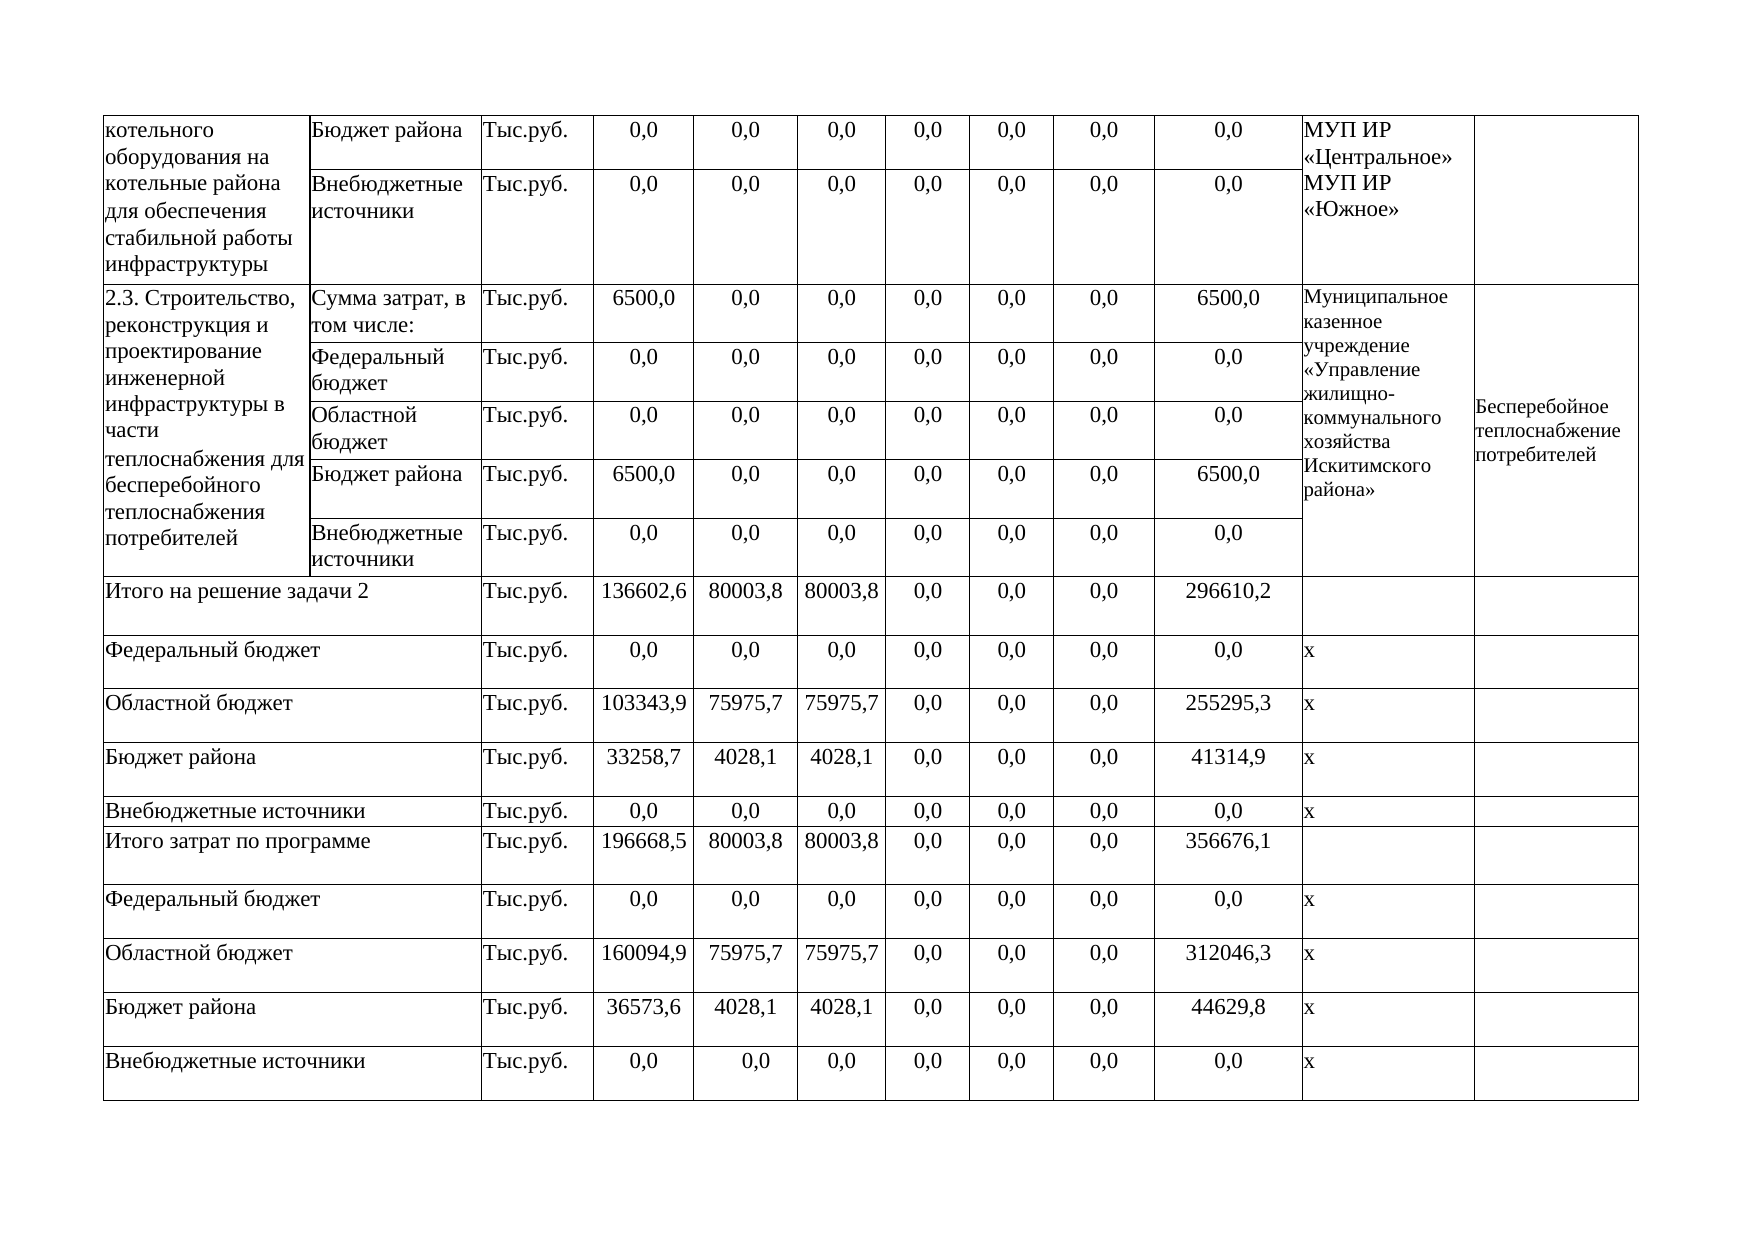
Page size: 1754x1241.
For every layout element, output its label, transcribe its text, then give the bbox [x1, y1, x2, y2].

table_cell Тыс.руб. [482, 577, 593, 635]
table_cell 0,0 [886, 170, 969, 283]
table_cell Тыс.руб. [482, 519, 593, 576]
table_cell 0,0 [694, 636, 797, 688]
table_cell 0,0 [1054, 170, 1154, 283]
table_cell 2.3. Строительство, реконструкция и проектирование инженерной инфраструктуры в части теплоснабжения для бесперебойного теплоснабжения потребителей [104, 285, 309, 576]
table_cell 0,0 [1155, 402, 1302, 459]
table_cell 0,0 [1054, 1047, 1154, 1100]
table_cell 0,0 [1155, 519, 1302, 576]
table_cell 4028,1 [694, 993, 797, 1046]
table_header [1475, 116, 1638, 283]
table_cell Тыс.руб. [482, 170, 593, 283]
table_cell 0,0 [594, 1047, 693, 1100]
table_cell 0,0 [970, 636, 1053, 688]
table_cell 0,0 [1054, 689, 1154, 742]
table_cell [1475, 827, 1638, 884]
table_cell 80003,8 [798, 827, 885, 884]
table_cell 0,0 [1155, 170, 1302, 283]
table_cell 0,0 [1155, 343, 1302, 401]
table_cell 0,0 [970, 402, 1053, 459]
table_cell 36573,6 [594, 993, 693, 1046]
table_cell 0,0 [594, 116, 693, 169]
table_cell 0,0 [886, 689, 969, 742]
table_cell 6500,0 [594, 460, 693, 518]
table_cell Бюджет района [311, 460, 481, 518]
table_cell [1475, 993, 1638, 1046]
table_cell Федеральный бюджет [311, 343, 481, 401]
table_cell 0,0 [694, 285, 797, 342]
table_cell 356676,1 [1155, 827, 1302, 884]
table_cell 0,0 [798, 460, 885, 518]
table_cell [1475, 636, 1638, 688]
table_cell 0,0 [886, 343, 969, 401]
table_cell 0,0 [694, 170, 797, 283]
table_cell 0,0 [1054, 993, 1154, 1046]
table_cell 0,0 [886, 885, 969, 938]
table_cell 0,0 [694, 1047, 797, 1100]
table_cell Сумма затрат, в том числе: [311, 285, 481, 342]
table_cell 0,0 [1155, 116, 1302, 169]
table_cell 0,0 [970, 939, 1053, 992]
table_cell 80003,8 [694, 827, 797, 884]
table_cell 136602,6 [594, 577, 693, 635]
table_cell Тыс.руб. [482, 939, 593, 992]
table_cell 0,0 [886, 1047, 969, 1100]
table_cell 103343,9 [594, 689, 693, 742]
table_cell 0,0 [970, 1047, 1053, 1100]
table_cell 0,0 [1054, 743, 1154, 796]
table_cell 296610,2 [1155, 577, 1302, 635]
table_cell Итого затрат по программе [104, 827, 481, 884]
table_cell 41314,9 [1155, 743, 1302, 796]
table_cell Тыс.руб. [482, 402, 593, 459]
table_cell Тыс.руб. [482, 116, 593, 169]
table_cell 0,0 [1054, 460, 1154, 518]
table_cell Тыс.руб. [482, 343, 593, 401]
table_cell 312046,3 [1155, 939, 1302, 992]
table_cell 0,0 [886, 519, 969, 576]
table_cell 0,0 [694, 343, 797, 401]
table_cell х [1303, 1047, 1474, 1100]
table_cell 0,0 [594, 885, 693, 938]
table_cell 0,0 [798, 116, 885, 169]
table_cell 0,0 [1054, 797, 1154, 826]
table_cell 0,0 [694, 519, 797, 576]
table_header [1303, 116, 1474, 283]
table_cell 0,0 [886, 285, 969, 342]
table_cell Областной бюджет [311, 402, 481, 459]
table_cell 0,0 [798, 402, 885, 459]
table_cell Муниципальное казенное учреждение «Управление жилищно-коммунального хозяйства Искитимского района» [1303, 285, 1474, 576]
table_cell 0,0 [970, 116, 1053, 169]
table_cell х [1303, 939, 1474, 992]
table_cell 0,0 [798, 519, 885, 576]
table_cell 75975,7 [694, 689, 797, 742]
table_cell х [1303, 743, 1474, 796]
table_cell Тыс.руб. [482, 636, 593, 688]
table_cell 0,0 [1054, 885, 1154, 938]
table_cell 0,0 [970, 797, 1053, 826]
table_cell 80003,8 [798, 577, 885, 635]
table_cell 0,0 [886, 743, 969, 796]
table_cell 0,0 [970, 827, 1053, 884]
table_cell 6500,0 [594, 285, 693, 342]
table_cell х [1303, 885, 1474, 938]
table_cell 0,0 [1155, 885, 1302, 938]
table_cell 0,0 [594, 343, 693, 401]
table_cell Областной бюджет [104, 689, 481, 742]
table_cell 0,0 [694, 402, 797, 459]
table_cell 4028,1 [798, 743, 885, 796]
table_cell 0,0 [886, 402, 969, 459]
table_cell 0,0 [798, 797, 885, 826]
table_cell Бесперебойное теплоснабжение потребителей [1475, 285, 1638, 576]
table_cell 0,0 [1054, 116, 1154, 169]
table_cell Тыс.руб. [482, 460, 593, 518]
table_cell 0,0 [886, 577, 969, 635]
table_cell 0,0 [886, 460, 969, 518]
table_cell 0,0 [1054, 827, 1154, 884]
table_cell 0,0 [970, 993, 1053, 1046]
table_cell 6500,0 [1155, 285, 1302, 342]
table_cell 0,0 [970, 343, 1053, 401]
table_cell Тыс.руб. [482, 797, 593, 826]
table_cell 75975,7 [798, 689, 885, 742]
table_cell х [1303, 993, 1474, 1046]
table_cell 75975,7 [798, 939, 885, 992]
table_cell [1475, 1047, 1638, 1100]
table_cell 44629,8 [1155, 993, 1302, 1046]
table_cell 0,0 [1155, 636, 1302, 688]
table_cell 0,0 [1155, 1047, 1302, 1100]
table_cell Тыс.руб. [482, 743, 593, 796]
table_cell [1475, 743, 1638, 796]
table_cell 0,0 [1054, 519, 1154, 576]
table_cell 0,0 [1054, 636, 1154, 688]
table_cell 196668,5 [594, 827, 693, 884]
table_cell х [1303, 636, 1474, 688]
table_cell Бюджет района [104, 743, 481, 796]
table_cell 0,0 [886, 116, 969, 169]
table_cell 0,0 [694, 885, 797, 938]
table_cell Внебюджетные источники [311, 170, 481, 283]
table_cell 0,0 [886, 993, 969, 1046]
table_cell 0,0 [886, 827, 969, 884]
table_cell 0,0 [1155, 797, 1302, 826]
table_cell Бюджет района [104, 993, 481, 1046]
table_cell 0,0 [886, 797, 969, 826]
table_cell 0,0 [798, 343, 885, 401]
table_cell 33258,7 [594, 743, 693, 796]
table_cell Тыс.руб. [482, 1047, 593, 1100]
table_cell 0,0 [886, 636, 969, 688]
table_cell 255295,3 [1155, 689, 1302, 742]
table_cell Тыс.руб. [482, 285, 593, 342]
table_cell 0,0 [1054, 343, 1154, 401]
table_cell 6500,0 [1155, 460, 1302, 518]
table_cell х [1303, 689, 1474, 742]
table_cell Тыс.руб. [482, 885, 593, 938]
table_cell 0,0 [594, 170, 693, 283]
table_cell Итого на решение задачи 2 [104, 577, 481, 635]
table_cell 0,0 [798, 636, 885, 688]
table_cell 0,0 [694, 116, 797, 169]
table_cell 0,0 [798, 885, 885, 938]
table_cell Тыс.руб. [482, 689, 593, 742]
table_cell х [1303, 797, 1474, 826]
table_cell Бюджет района [311, 116, 481, 169]
table_cell 0,0 [970, 885, 1053, 938]
table_cell 0,0 [594, 519, 693, 576]
table_cell 0,0 [1054, 402, 1154, 459]
table_cell 0,0 [798, 285, 885, 342]
table_cell 0,0 [798, 170, 885, 283]
table_cell Областной бюджет [104, 939, 481, 992]
table_cell 0,0 [594, 402, 693, 459]
table_cell 0,0 [1054, 285, 1154, 342]
table_cell [1475, 577, 1638, 635]
table_cell Внебюджетные источники [104, 797, 481, 826]
table_cell Федеральный бюджет [104, 636, 481, 688]
table_cell 0,0 [594, 797, 693, 826]
table_cell 0,0 [1054, 577, 1154, 635]
table_cell 0,0 [594, 636, 693, 688]
table_cell 0,0 [970, 689, 1053, 742]
table_cell [1475, 939, 1638, 992]
table_cell 0,0 [970, 170, 1053, 283]
table_cell 0,0 [694, 797, 797, 826]
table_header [104, 116, 309, 283]
table_cell 0,0 [970, 460, 1053, 518]
table_cell Внебюджетные источники [104, 1047, 481, 1100]
table_cell 0,0 [798, 1047, 885, 1100]
table_cell 0,0 [970, 519, 1053, 576]
table_cell [1475, 885, 1638, 938]
table_cell [1303, 577, 1474, 635]
table_cell 160094,9 [594, 939, 693, 992]
table_cell 0,0 [970, 285, 1053, 342]
table_cell 0,0 [970, 743, 1053, 796]
table_cell 0,0 [1054, 939, 1154, 992]
table_cell Тыс.руб. [482, 827, 593, 884]
table_cell 0,0 [886, 939, 969, 992]
table_cell [1475, 689, 1638, 742]
table_cell [1303, 827, 1474, 884]
table_cell 0,0 [694, 460, 797, 518]
table_cell Федеральный бюджет [104, 885, 481, 938]
table_cell Тыс.руб. [482, 993, 593, 1046]
table_cell 80003,8 [694, 577, 797, 635]
table_cell 0,0 [970, 577, 1053, 635]
table_cell 75975,7 [694, 939, 797, 992]
table_cell 4028,1 [694, 743, 797, 796]
table_cell [1475, 797, 1638, 826]
table_cell Внебюджетные источники [311, 519, 481, 576]
table_cell 4028,1 [798, 993, 885, 1046]
